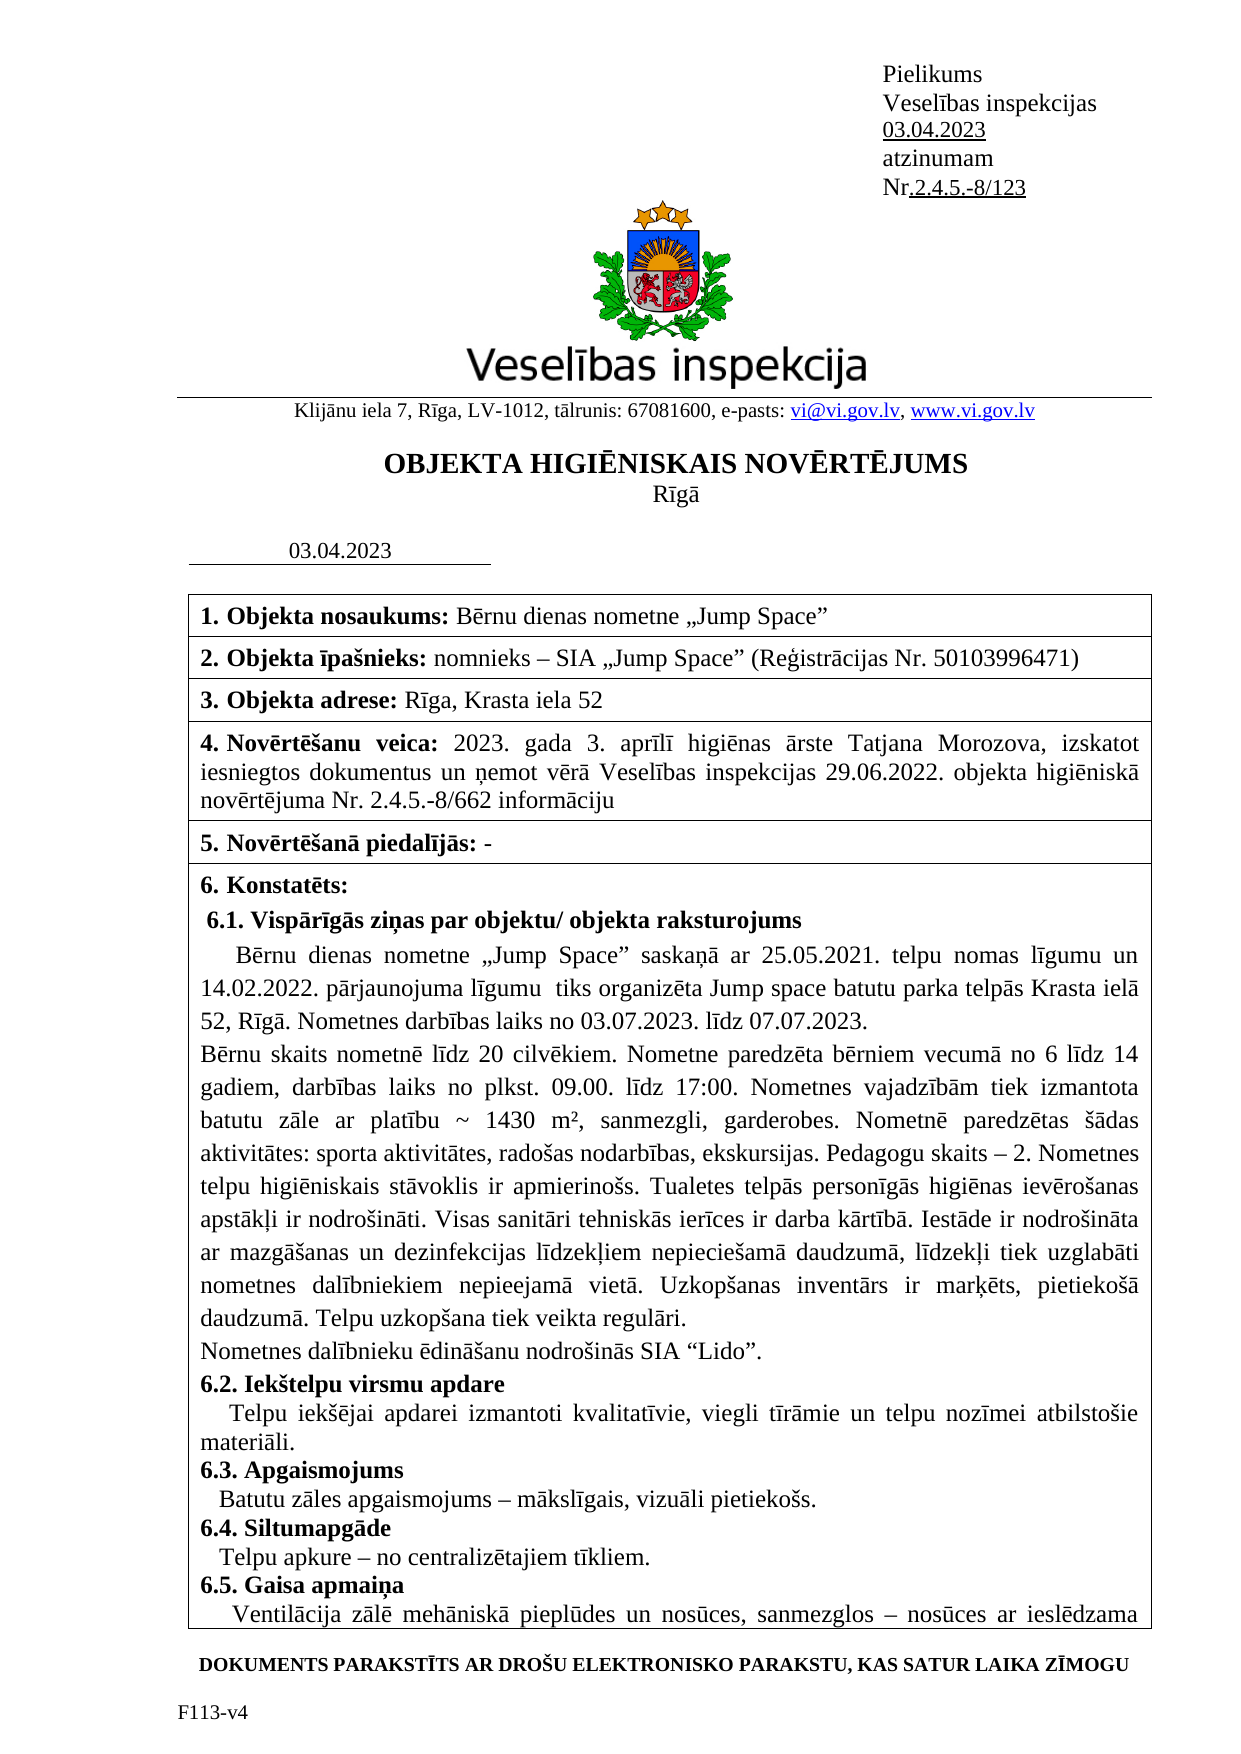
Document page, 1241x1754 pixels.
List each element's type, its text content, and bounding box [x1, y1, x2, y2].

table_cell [189, 864, 1151, 1628]
table_cell Objekta adrese: Rīga, Krasta iela 52 [189, 679, 1151, 721]
table_cell Novērtēšanā piedalījās: - [189, 821, 1151, 863]
table_header Objekta higiēniskais novērtējums [189, 446, 1163, 479]
table_cell Novērtēšanu veica: 2023. gada 3. aprīlī higiēnas ārste Tatjana Morozova, izskatot iesniegtos dokumentus un ņemot vērā Veselības inspekcijas 29.06.2022. objekta higiēniskā novērtējuma Nr. 2.4.5.-8/662 informāciju [189, 722, 1151, 820]
table_header Objekta nosaukums: Bērnu dienas nometne „Jump Space” [189, 595, 1151, 636]
table_header 03.04.2023 [189, 537, 491, 563]
table_cell Objekta īpašnieks: nomnieks – SIA „Jump Space” (Reģistrācijas Nr. 50103996471) [189, 637, 1151, 678]
picture [446, 200, 883, 395]
table_cell Rīgā [189, 480, 1163, 508]
